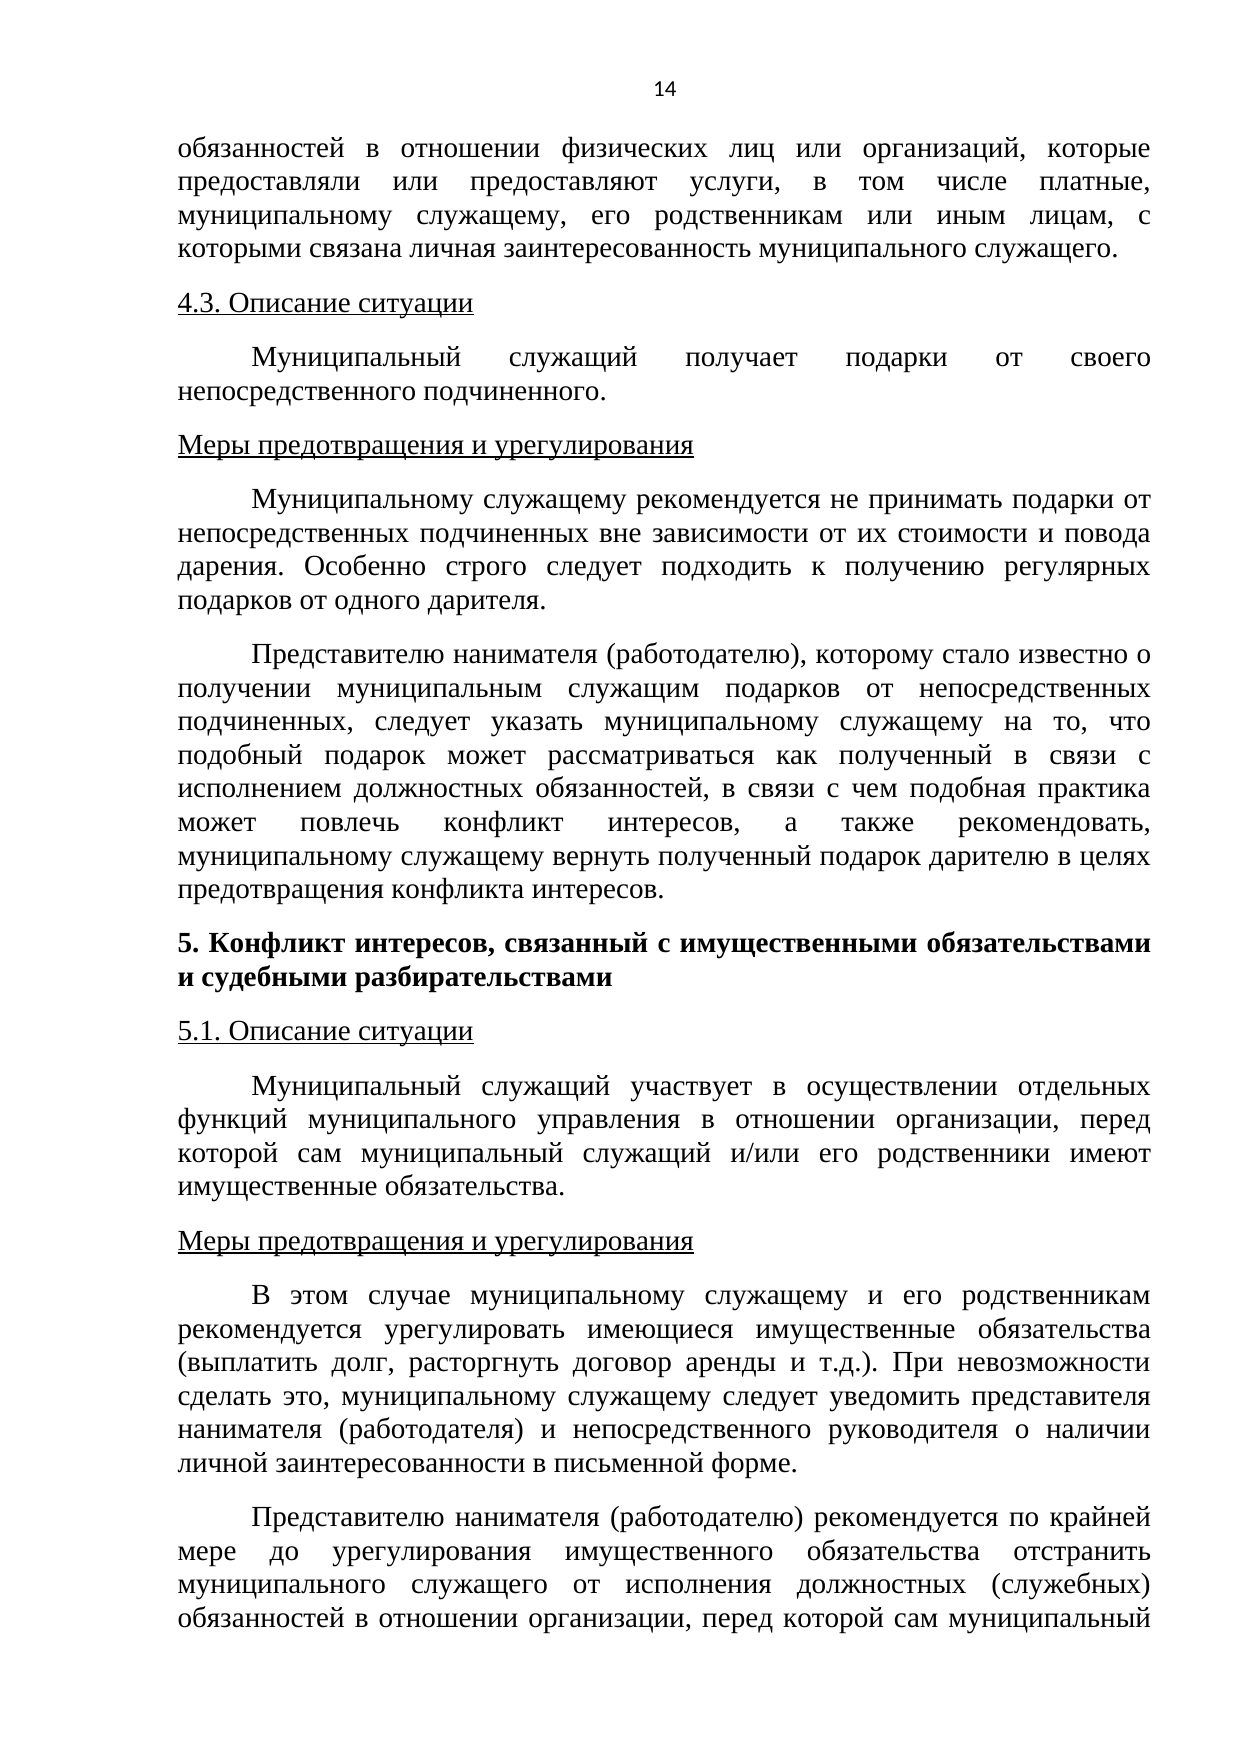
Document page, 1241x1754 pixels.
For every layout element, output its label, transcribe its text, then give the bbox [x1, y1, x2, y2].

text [177, 1499, 1152, 1633]
text 4.3. Описание ситуации [177, 285, 1152, 318]
text В этом случае муниципальному служащему и его родственникам рекомендуется урегулировать имеющиеся имущественные обязательства (выплатить долг, расторгнуть договор аренды и т.д.). При невозможности сделать это, муниципальному служащему следует уведомить представителя нанимателя (работодателя) и непосредственного руководителя о наличии личной заинтересованности в письменной форме. [177, 1277, 1152, 1478]
text Меры предотвращения и урегулирования [177, 1223, 1152, 1256]
text Представителю нанимателя (работодателю), которому стало известно о получении муниципальным служащим подарков от непосредственных подчиненных, следует указать муниципальному служащему на то, что подобный подарок может рассматриваться как полученный в связи с исполнением должностных обязанностей, в связи с чем подобная практика может повлечь конфликт интересов, а также рекомендовать, муниципальному служащему вернуть полученный подарок дарителю в целях предотвращения конфликта интересов. [177, 636, 1152, 905]
text Муниципальному служащему рекомендуется не принимать подарки от непосредственных подчиненных вне зависимости от их стоимости и повода дарения. Особенно строго следует подходить к получению регулярных подарков от одного дарителя. [177, 481, 1152, 616]
text Меры предотвращения и урегулирования [177, 427, 1152, 461]
text 5.1. Описание ситуации [177, 1013, 1152, 1047]
text Муниципальный служащий получает подарки от своего непосредственного подчиненного. [177, 339, 1152, 406]
text 5. Конфликт интересов, связанный с имущественными обязательствами и судебными разбирательствами [177, 926, 1152, 993]
text Муниципальный служащий участвует в осуществлении отдельных функций муниципального управления в отношении организации, перед которой сам муниципальный служащий и/или его родственники имеют имущественные обязательства. [177, 1068, 1152, 1202]
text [177, 130, 1152, 264]
